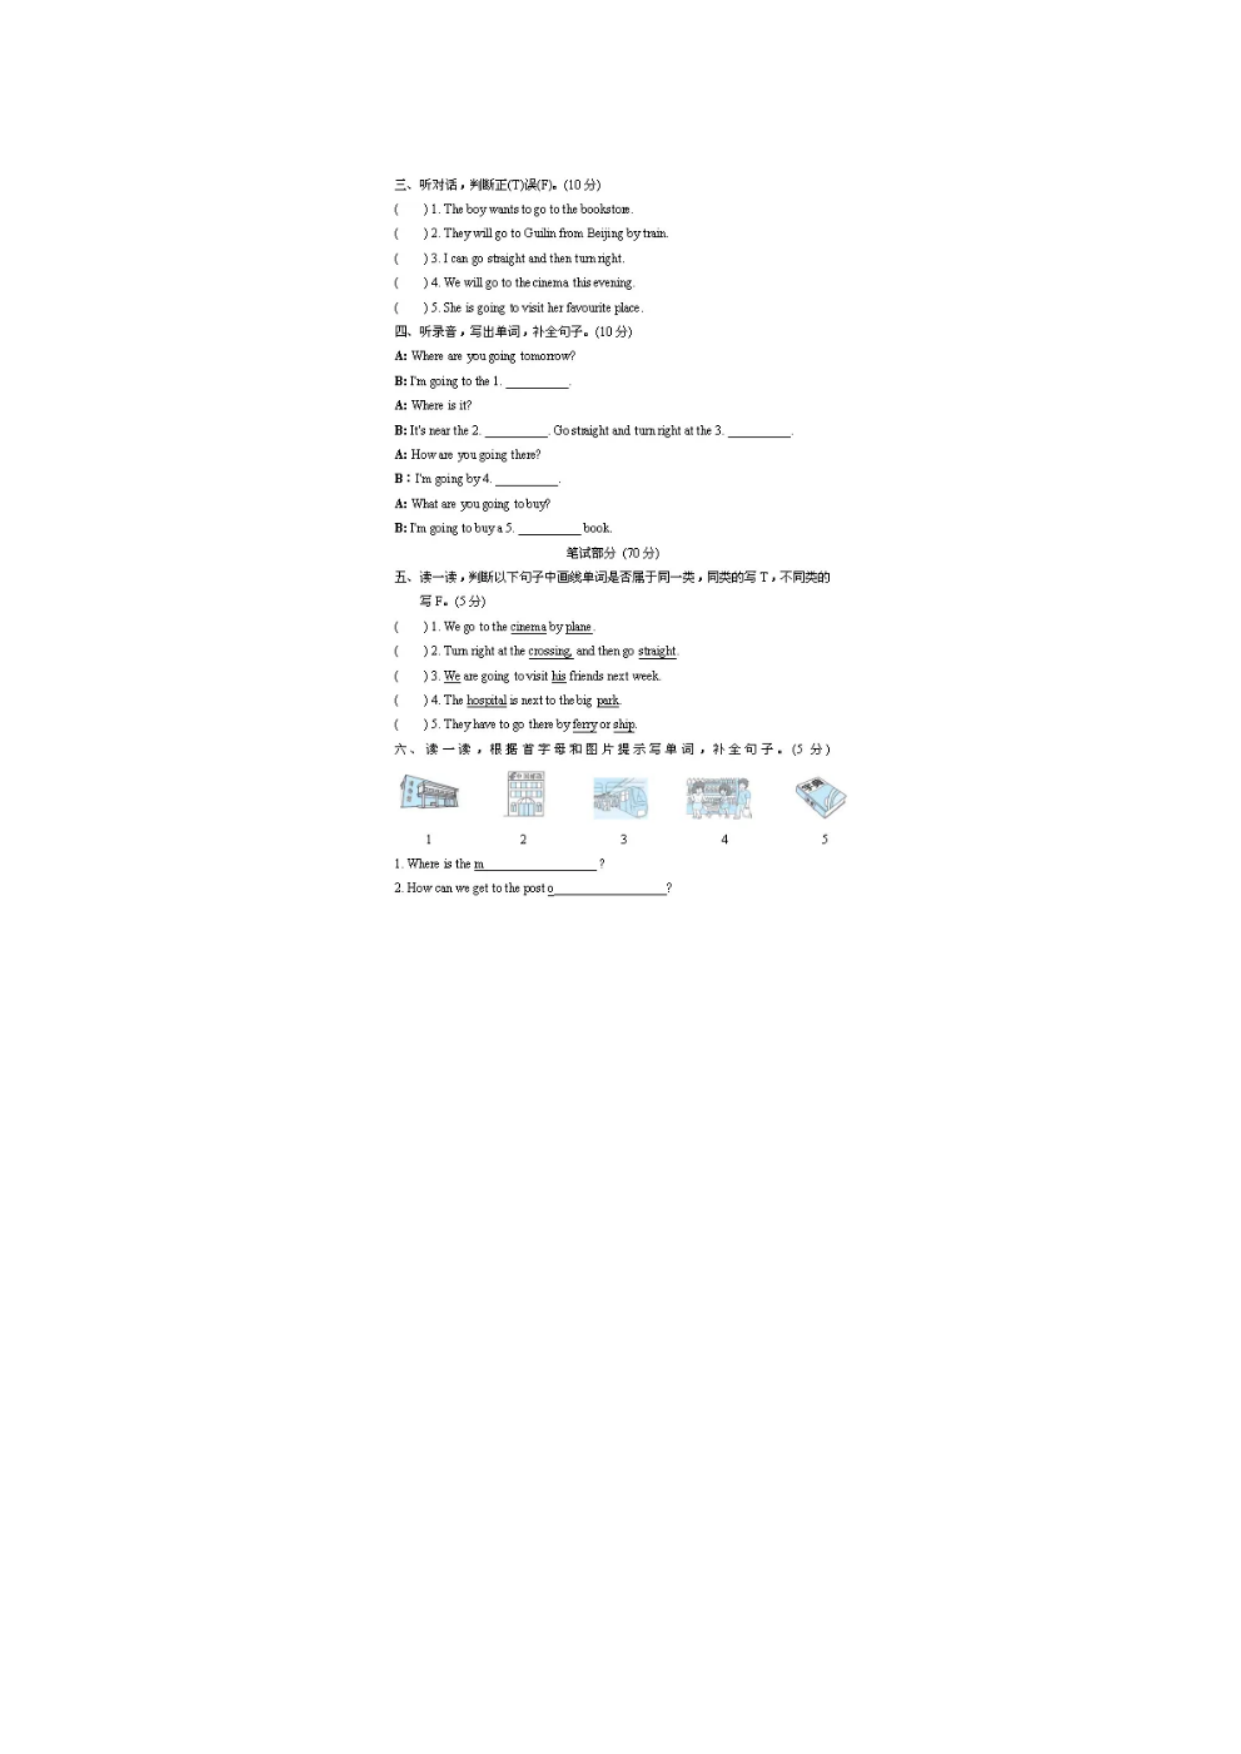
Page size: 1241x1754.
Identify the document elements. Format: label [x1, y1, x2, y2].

picture [364, 162, 876, 915]
